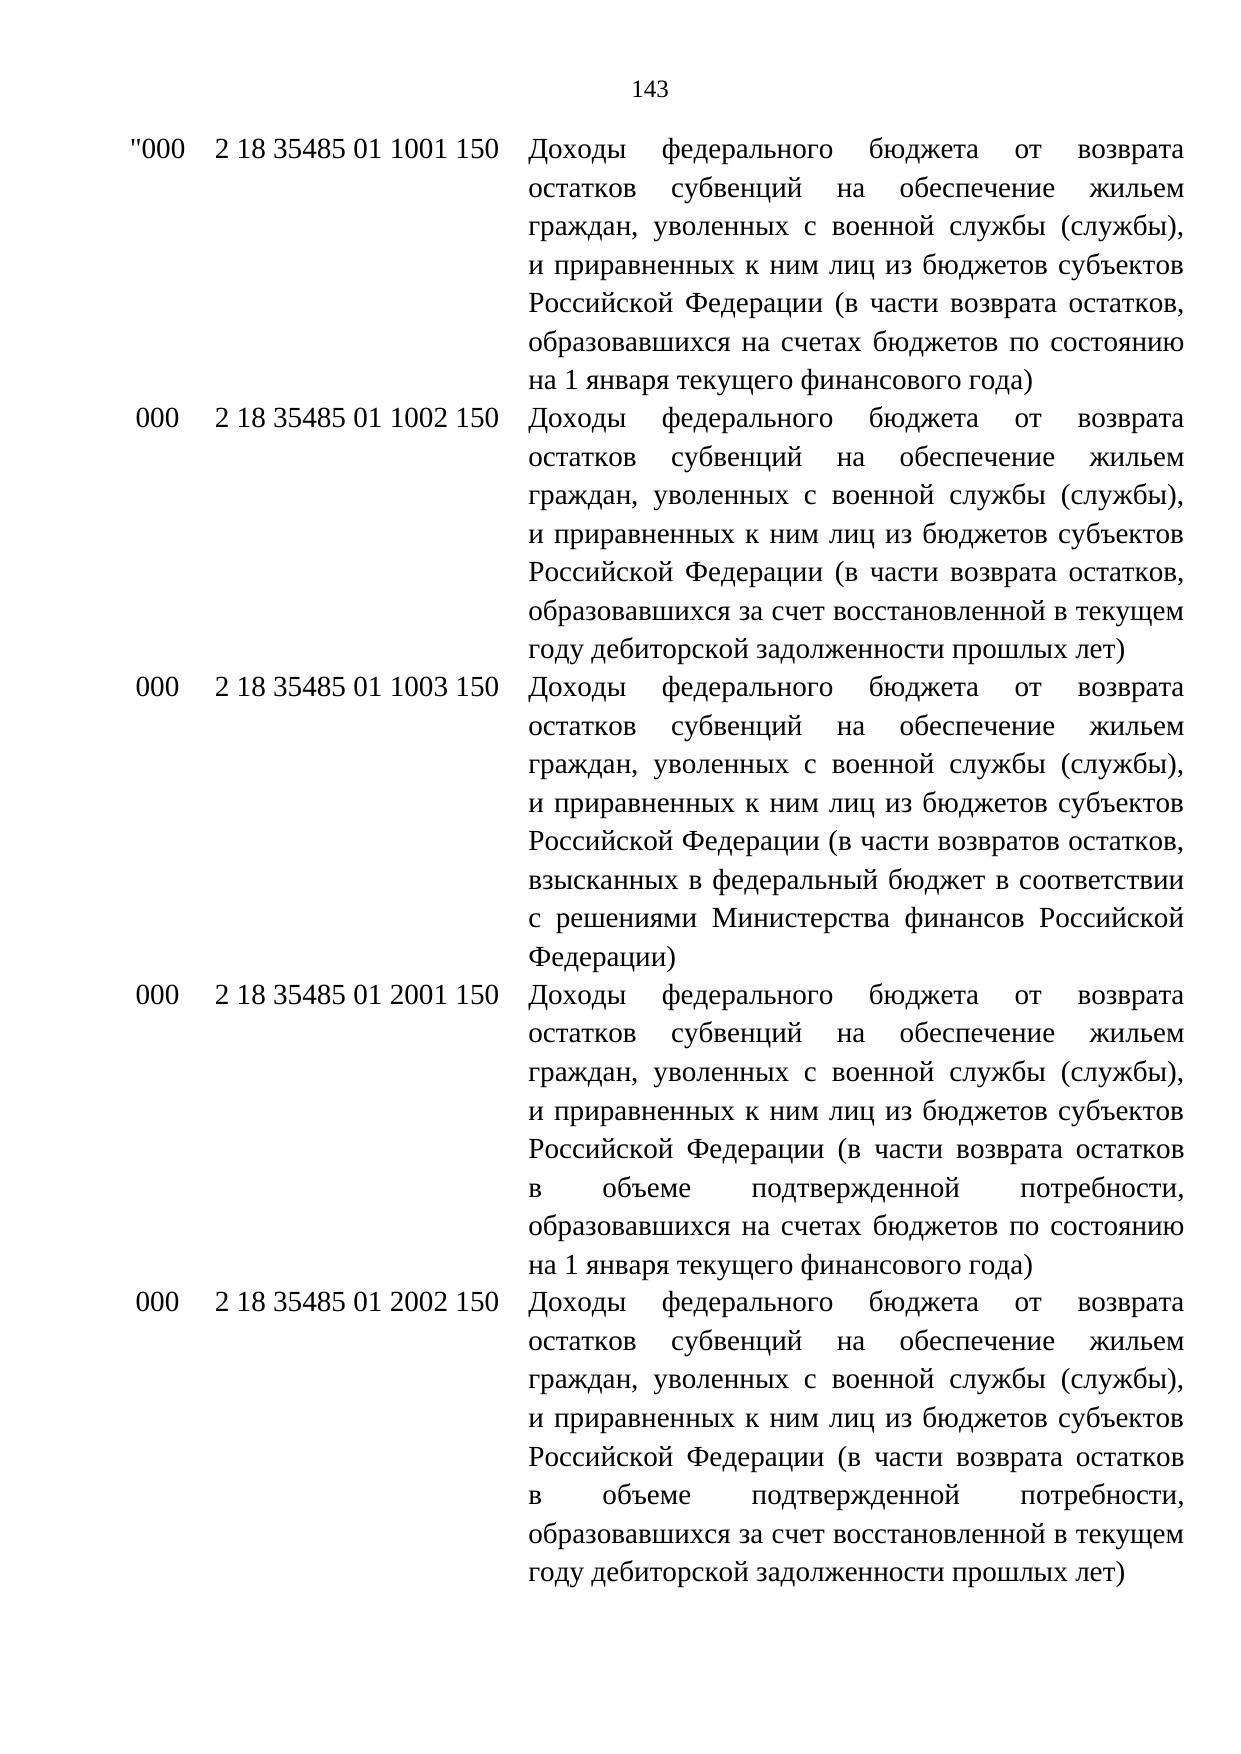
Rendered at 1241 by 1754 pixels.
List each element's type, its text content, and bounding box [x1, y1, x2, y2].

table_cell Доходы федерального бюджета от возврата остатков субвенций на обеспечение жильем граждан, уволенных с военной службы (службы), и приравненных к ним лиц из бюджетов субъектов Российской Федерации (в части возврата остатков в объеме подтвержденной потребности, образовавшихся на счетах бюджетов по состоянию на 1 января текущего финансового года) [517, 977, 1196, 1284]
table_cell Доходы федерального бюджета от возврата остатков субвенций на обеспечение жильем граждан, уволенных с военной службы (службы), и приравненных к ним лиц из бюджетов субъектов Российской Федерации (в части возврата остатков, образовавшихся на счетах бюджетов по состоянию на 1 января текущего финансового года) [517, 131, 1196, 400]
table_cell Доходы федерального бюджета от возврата остатков субвенций на обеспечение жильем граждан, уволенных с военной службы (службы), и приравненных к ним лиц из бюджетов субъектов Российской Федерации (в части возврата остатков, образовавшихся за счет восстановленной в текущем году дебиторской задолженности прошлых лет) [517, 400, 1196, 669]
table_cell 000 [118, 400, 196, 669]
table_cell 000 [118, 669, 196, 977]
table_cell 2 18 35485 01 2001 150 [196, 977, 517, 1284]
table_cell 2 18 35485 01 1001 150 [196, 131, 517, 400]
table_cell 000 [118, 977, 196, 1284]
table_cell 2 18 35485 01 1003 150 [196, 669, 517, 977]
table_cell "000 [118, 131, 196, 400]
table_cell 2 18 35485 01 1002 150 [196, 400, 517, 669]
table_cell 2 18 35485 01 2002 150 [196, 1285, 517, 1592]
table_cell Доходы федерального бюджета от возврата остатков субвенций на обеспечение жильем граждан, уволенных с военной службы (службы), и приравненных к ним лиц из бюджетов субъектов Российской Федерации (в части возвратов остатков, взысканных в федеральный бюджет в соответствии с решениями Министерства финансов Российской Федерации) [517, 669, 1196, 977]
table_cell 000 [118, 1285, 196, 1592]
table_cell Доходы федерального бюджета от возврата остатков субвенций на обеспечение жильем граждан, уволенных с военной службы (службы), и приравненных к ним лиц из бюджетов субъектов Российской Федерации (в части возврата остатков в объеме подтвержденной потребности, образовавшихся за счет восстановленной в текущем году дебиторской задолженности прошлых лет) [517, 1285, 1196, 1592]
